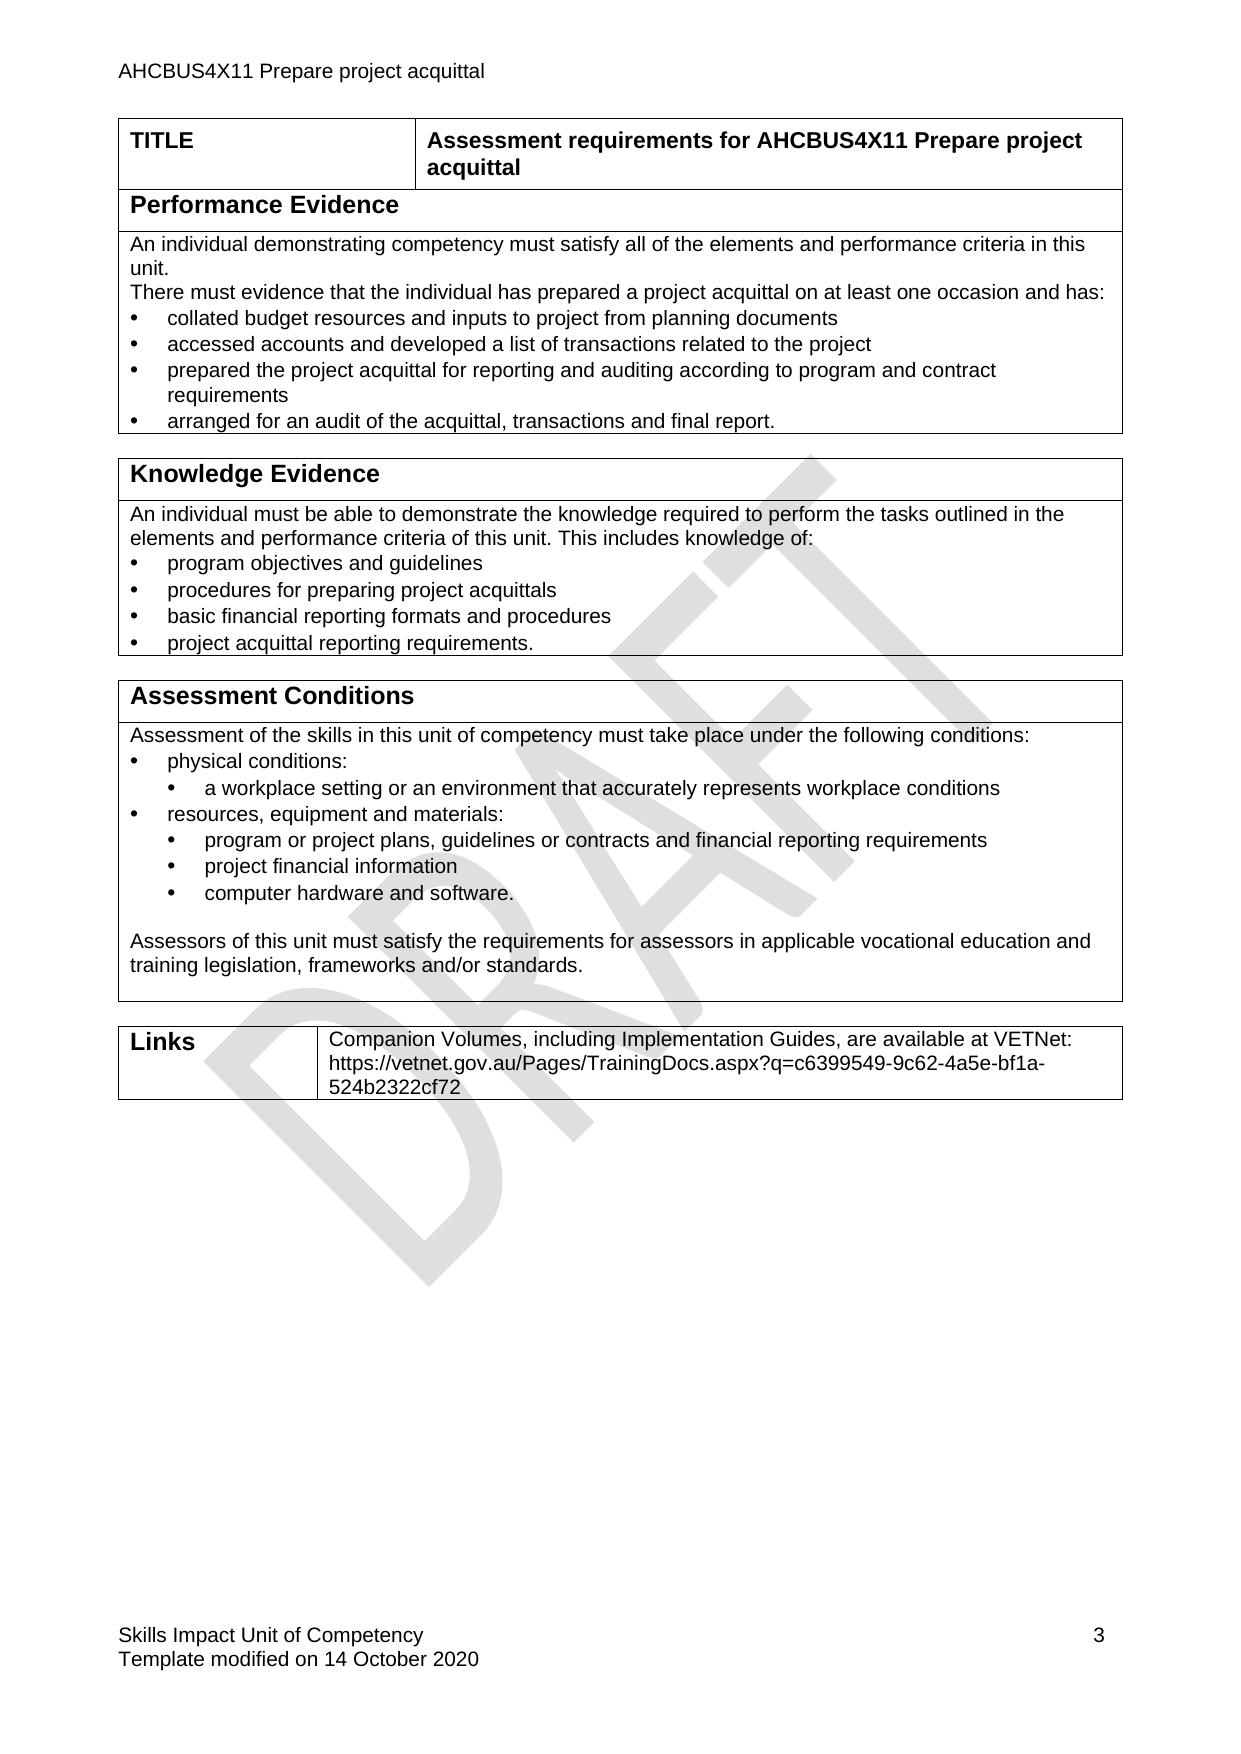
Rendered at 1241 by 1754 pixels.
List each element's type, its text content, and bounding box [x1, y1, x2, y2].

table_cell An individual must be able to demonstrate the knowledge required to perform the tasks outlined in the elements and performance criteria of this unit. This includes knowledge of: program objectives and guidelines procedures for preparing project acquittals basic financial reporting formats and procedures project acquittal reporting requirements. [119, 501, 1122, 655]
table_header Links [119, 1027, 317, 1099]
table_cell An individual demonstrating competency must satisfy all of the elements and performance criteria in this unit. There must evidence that the individual has prepared a project acquittal on at least one occasion and has: collated budget resources and inputs to project from planning documents accessed accounts and developed a list of transactions related to the project prepared the project acquittal for reporting and auditing according to program and contract requirements arranged for an audit of the acquittal, transactions and final report. [119, 232, 1122, 433]
table_header TITLE [119, 119, 415, 188]
table_cell Assessment of the skills in this unit of competency must take place under the following conditions: physical conditions: a workplace setting or an environment that accurately represents workplace conditions resources, equipment and materials: program or project plans, guidelines or contracts and financial reporting requirements project financial information computer hardware and software. Assessors of this unit must satisfy the requirements for assessors in applicable vocational education and training legislation, frameworks and/or standards. [119, 723, 1122, 1001]
table_header Companion Volumes, including Implementation Guides, are available at VETNet: https://vetnet.gov.au/Pages/TrainingDocs.aspx?q=c6399549-9c62-4a5e-bf1a-524b2322cf72 [318, 1027, 1122, 1099]
table_cell Performance Evidence [119, 190, 1122, 231]
table_header Assessment Conditions [119, 681, 1122, 722]
table_header Knowledge Evidence [119, 459, 1122, 500]
table_header Assessment requirements for AHCBUS4X11 Prepare project acquittal [416, 119, 1122, 188]
